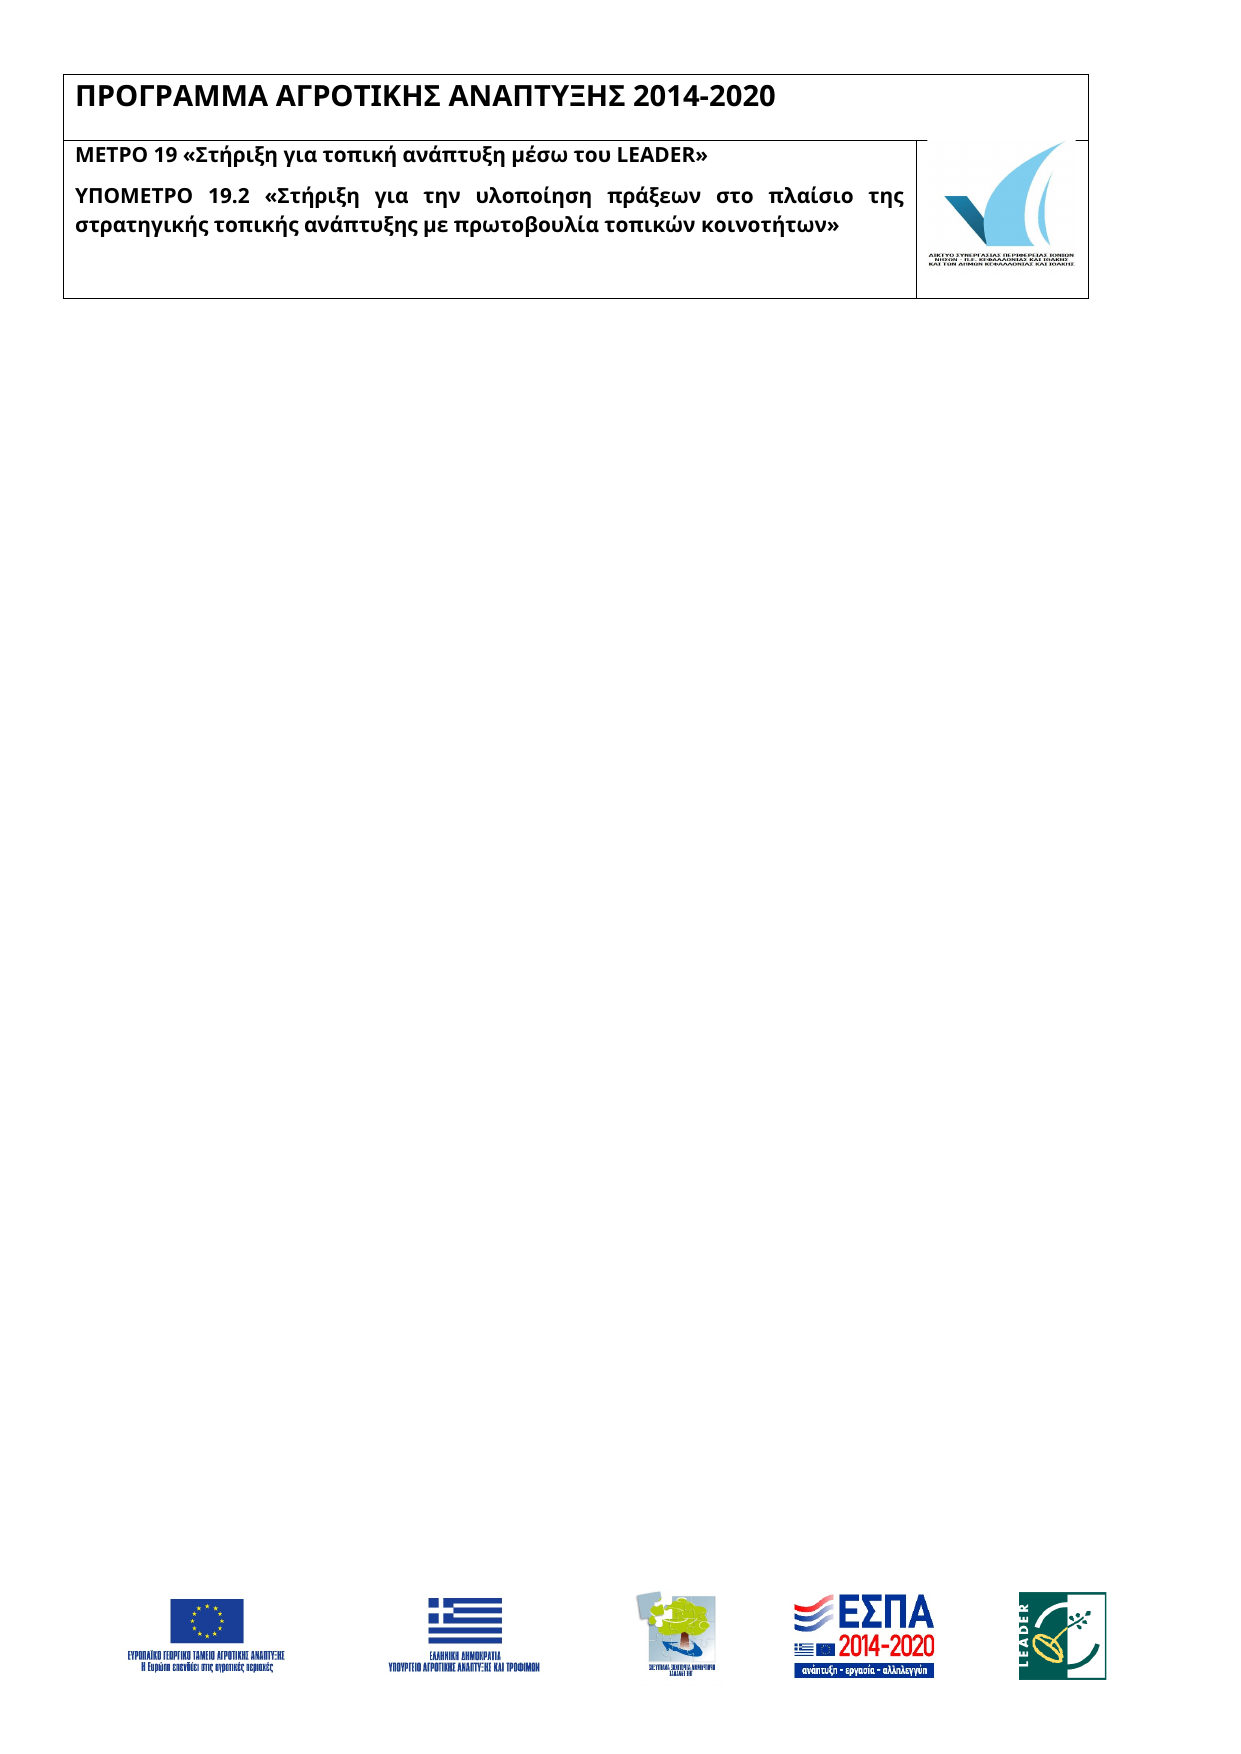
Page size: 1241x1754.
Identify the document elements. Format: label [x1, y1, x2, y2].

picture [370, 1591, 560, 1681]
picture [1019, 1592, 1107, 1680]
picture [790, 1592, 938, 1680]
picture [927, 140, 1076, 274]
picture [634, 1586, 725, 1687]
picture [113, 1592, 301, 1680]
